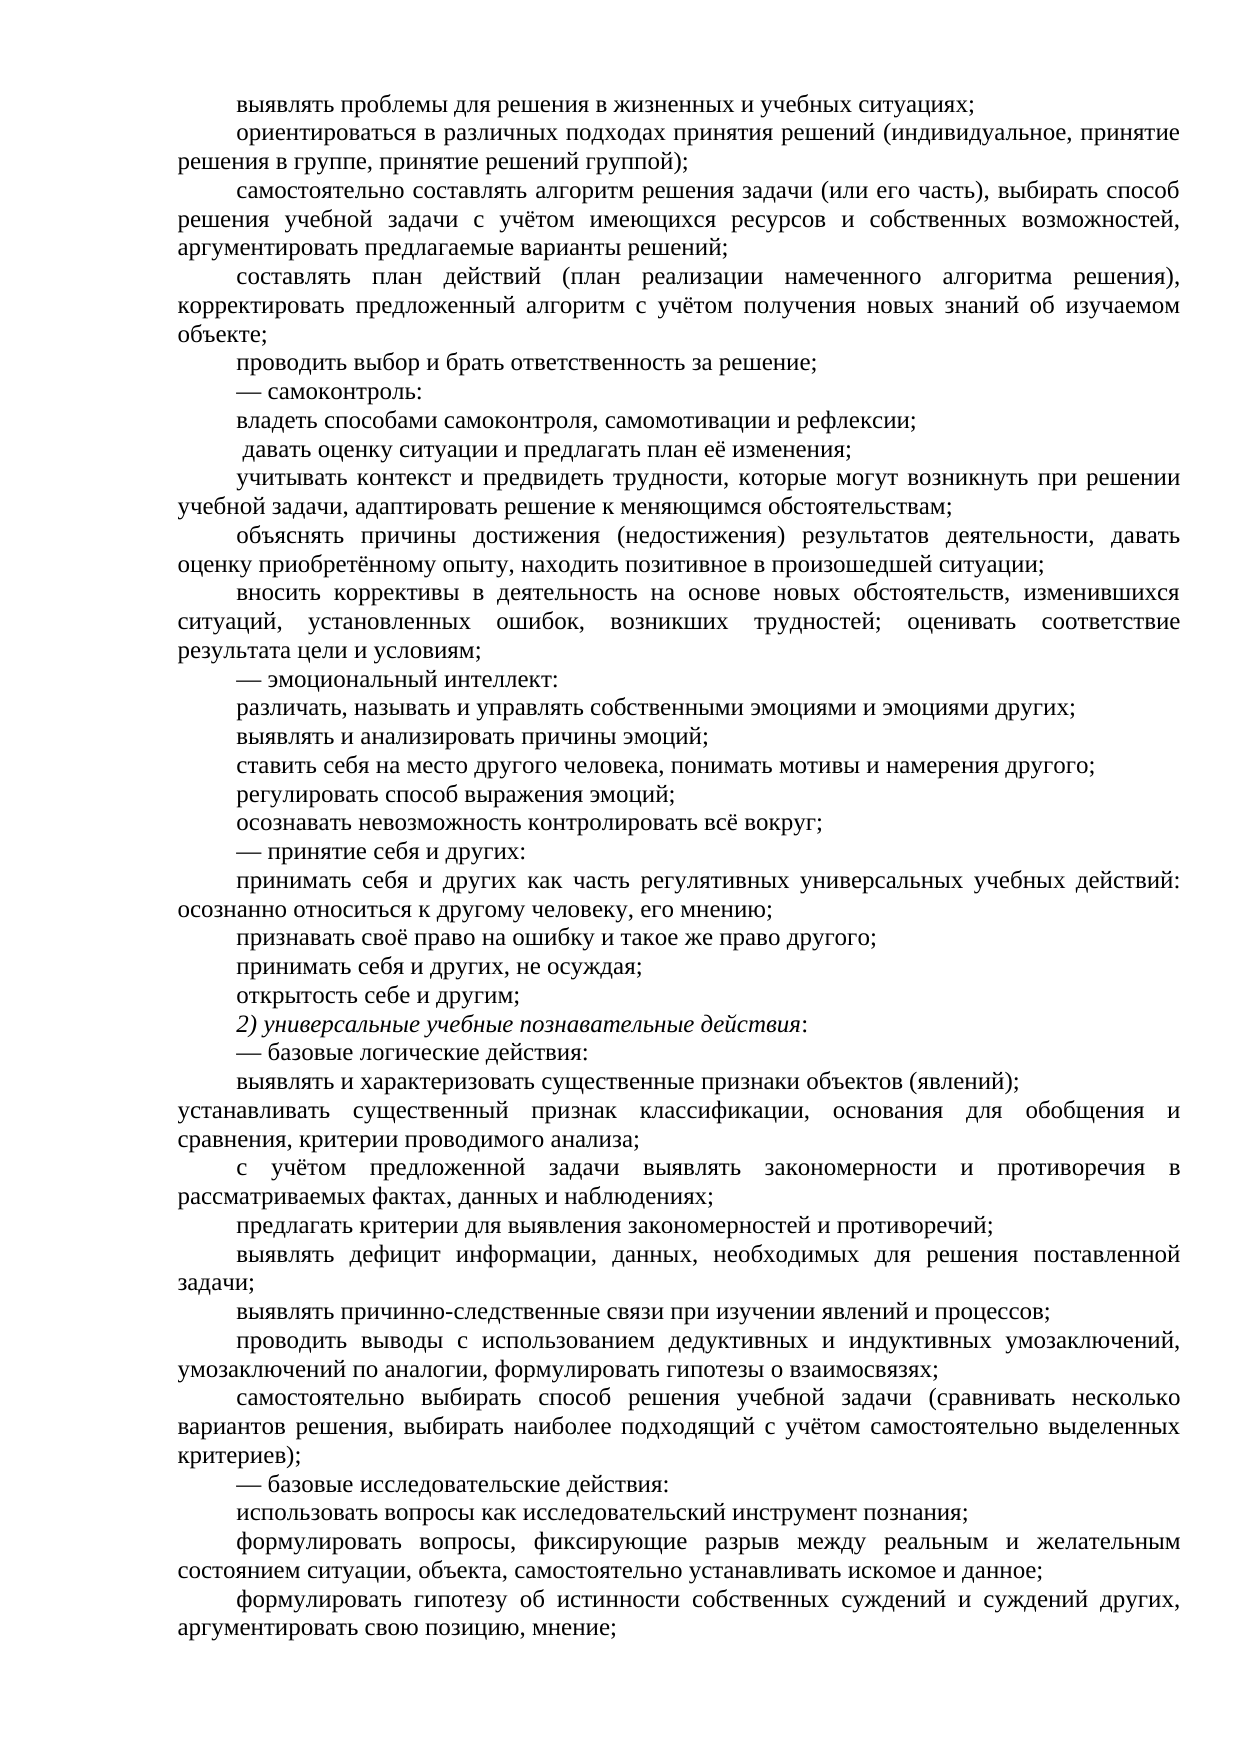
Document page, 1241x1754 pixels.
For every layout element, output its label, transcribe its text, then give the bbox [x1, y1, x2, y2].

text различать, называть и управлять собственными эмоциями и эмоциями других; [177, 692, 1181, 721]
text самостоятельно выбирать способ решения учебной задачи (сравнивать несколько вариантов решения, выбирать наиболее подходящий с учётом самостоятельно выделенных критериев); [177, 1382, 1181, 1469]
text самостоятельно составлять алгоритм решения задачи (или его часть), выбирать способ решения учебной задачи с учётом имеющихся ресурсов и собственных возможностей, аргументировать предлагаемые варианты решений; [177, 175, 1181, 261]
text открытость себе и другим; [177, 980, 1181, 1009]
text регулировать способ выражения эмоций; [177, 779, 1181, 807]
text — базовые логические действия: [177, 1037, 1181, 1066]
text владеть способами самоконтроля, самомотивации и рефлексии; [177, 405, 1181, 434]
text формулировать гипотезу об истинности собственных суждений и суждений других, аргументировать свою позицию, мнение; [177, 1584, 1181, 1641]
text использовать вопросы как исследовательский инструмент познания; [177, 1497, 1181, 1526]
text выявлять проблемы для решения в жизненных и учебных ситуациях; [177, 89, 1181, 117]
text — базовые исследовательские действия: [177, 1469, 1181, 1497]
text давать оценку ситуации и предлагать план её изменения; [177, 434, 1181, 462]
text объяснять причины достижения (недостижения) результатов деятельности, давать оценку приобретённому опыту, находить позитивное в произошедшей ситуации; [177, 520, 1181, 577]
text формулировать вопросы, фиксирующие разрыв между реальным и желательным состоянием ситуации, объекта, самостоятельно устанавливать искомое и данное; [177, 1526, 1181, 1584]
text ставить себя на место другого человека, понимать мотивы и намерения другого; [177, 750, 1181, 779]
text учитывать контекст и предвидеть трудности, которые могут возникнуть при решении учебной задачи, адаптировать решение к меняющимся обстоятельствам; [177, 462, 1181, 520]
text составлять план действий (план реализации намеченного алгоритма решения), корректировать предложенный алгоритм с учётом получения новых знаний об изучаемом объекте; [177, 261, 1181, 347]
text принимать себя и других как часть регулятивных универсальных учебных действий: осознанно относиться к другому человеку, его мнению; [177, 865, 1181, 922]
text 2) универсальные учебные познавательные действия: [177, 1009, 1181, 1037]
text — принятие себя и других: [177, 836, 1181, 865]
text выявлять дефицит информации, данных, необходимых для решения поставленной задачи; [177, 1239, 1181, 1296]
text проводить выбор и брать ответственность за решение; [177, 347, 1181, 376]
text осознавать невозможность контролировать всё вокруг; [177, 807, 1181, 836]
text принимать себя и других, не осуждая; [177, 951, 1181, 980]
text с учётом предложенной задачи выявлять закономерности и противоречия в рассматриваемых фактах, данных и наблюдениях; [177, 1152, 1181, 1210]
text выявлять и характеризовать существенные признаки объектов (явлений); [177, 1066, 1181, 1095]
text вносить коррективы в деятельность на основе новых обстоятельств, изменившихся ситуаций, установленных ошибок, возникших трудностей; оценивать соответствие результата цели и условиям; [177, 577, 1181, 664]
text выявлять и анализировать причины эмоций; [177, 721, 1181, 750]
text выявлять причинно-следственные связи при изучении явлений и процессов; [177, 1296, 1181, 1325]
text — эмоциональный интеллект: [177, 664, 1181, 692]
text ориентироваться в различных подходах принятия решений (индивидуальное, принятие решения в группе, принятие решений группой); [177, 117, 1181, 175]
text устанавливать существенный признак классификации, основания для обобщения и сравнения, критерии проводимого анализа; [177, 1095, 1181, 1152]
text предлагать критерии для выявления закономерностей и противоречий; [177, 1210, 1181, 1239]
text признавать своё право на ошибку и такое же право другого; [177, 922, 1181, 951]
text проводить выводы с использованием дедуктивных и индуктивных умозаключений, умозаключений по аналогии, формулировать гипотезы о взаимосвязях; [177, 1325, 1181, 1382]
text — самоконтроль: [177, 376, 1181, 405]
